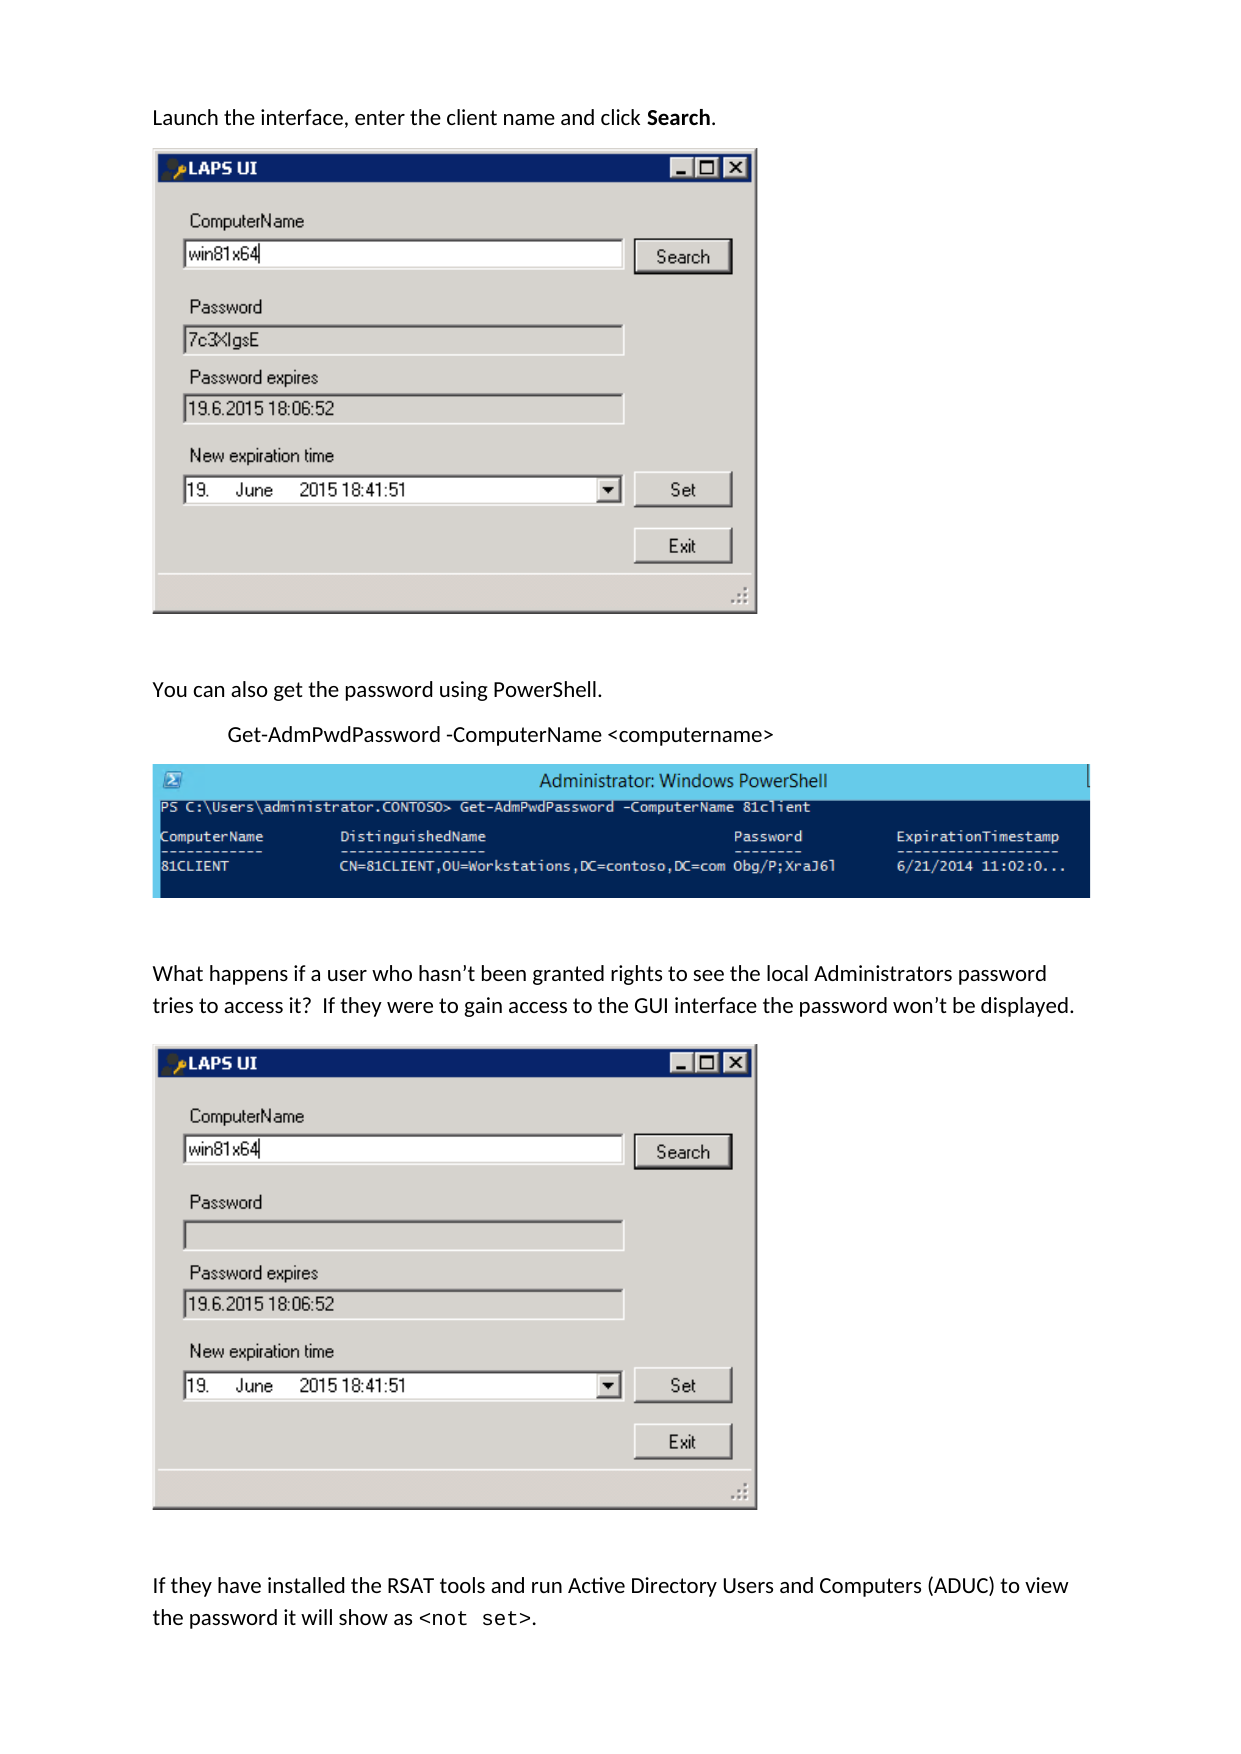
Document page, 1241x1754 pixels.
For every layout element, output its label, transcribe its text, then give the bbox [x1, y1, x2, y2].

text Launch the interface, enter the client name and click Search. [152, 103, 1090, 131]
text What happens if a user who hasn’t been granted rights to see the local Administrators password tries to access it? If they were to gain access to the GUI interface the password won’t be displayed. [152, 959, 1090, 1019]
text Get-AdmPwdPassword -ComputerName <computername> [227, 720, 1090, 748]
picture [152, 148, 758, 614]
picture [152, 1044, 758, 1510]
text If they have installed the RSAT tools and run Active Directory Users and Computers (ADUC) to view the password it will show as <not set>. [152, 1571, 1090, 1632]
picture [152, 764, 1091, 898]
text You can also get the password using PowerShell. [152, 675, 1090, 703]
